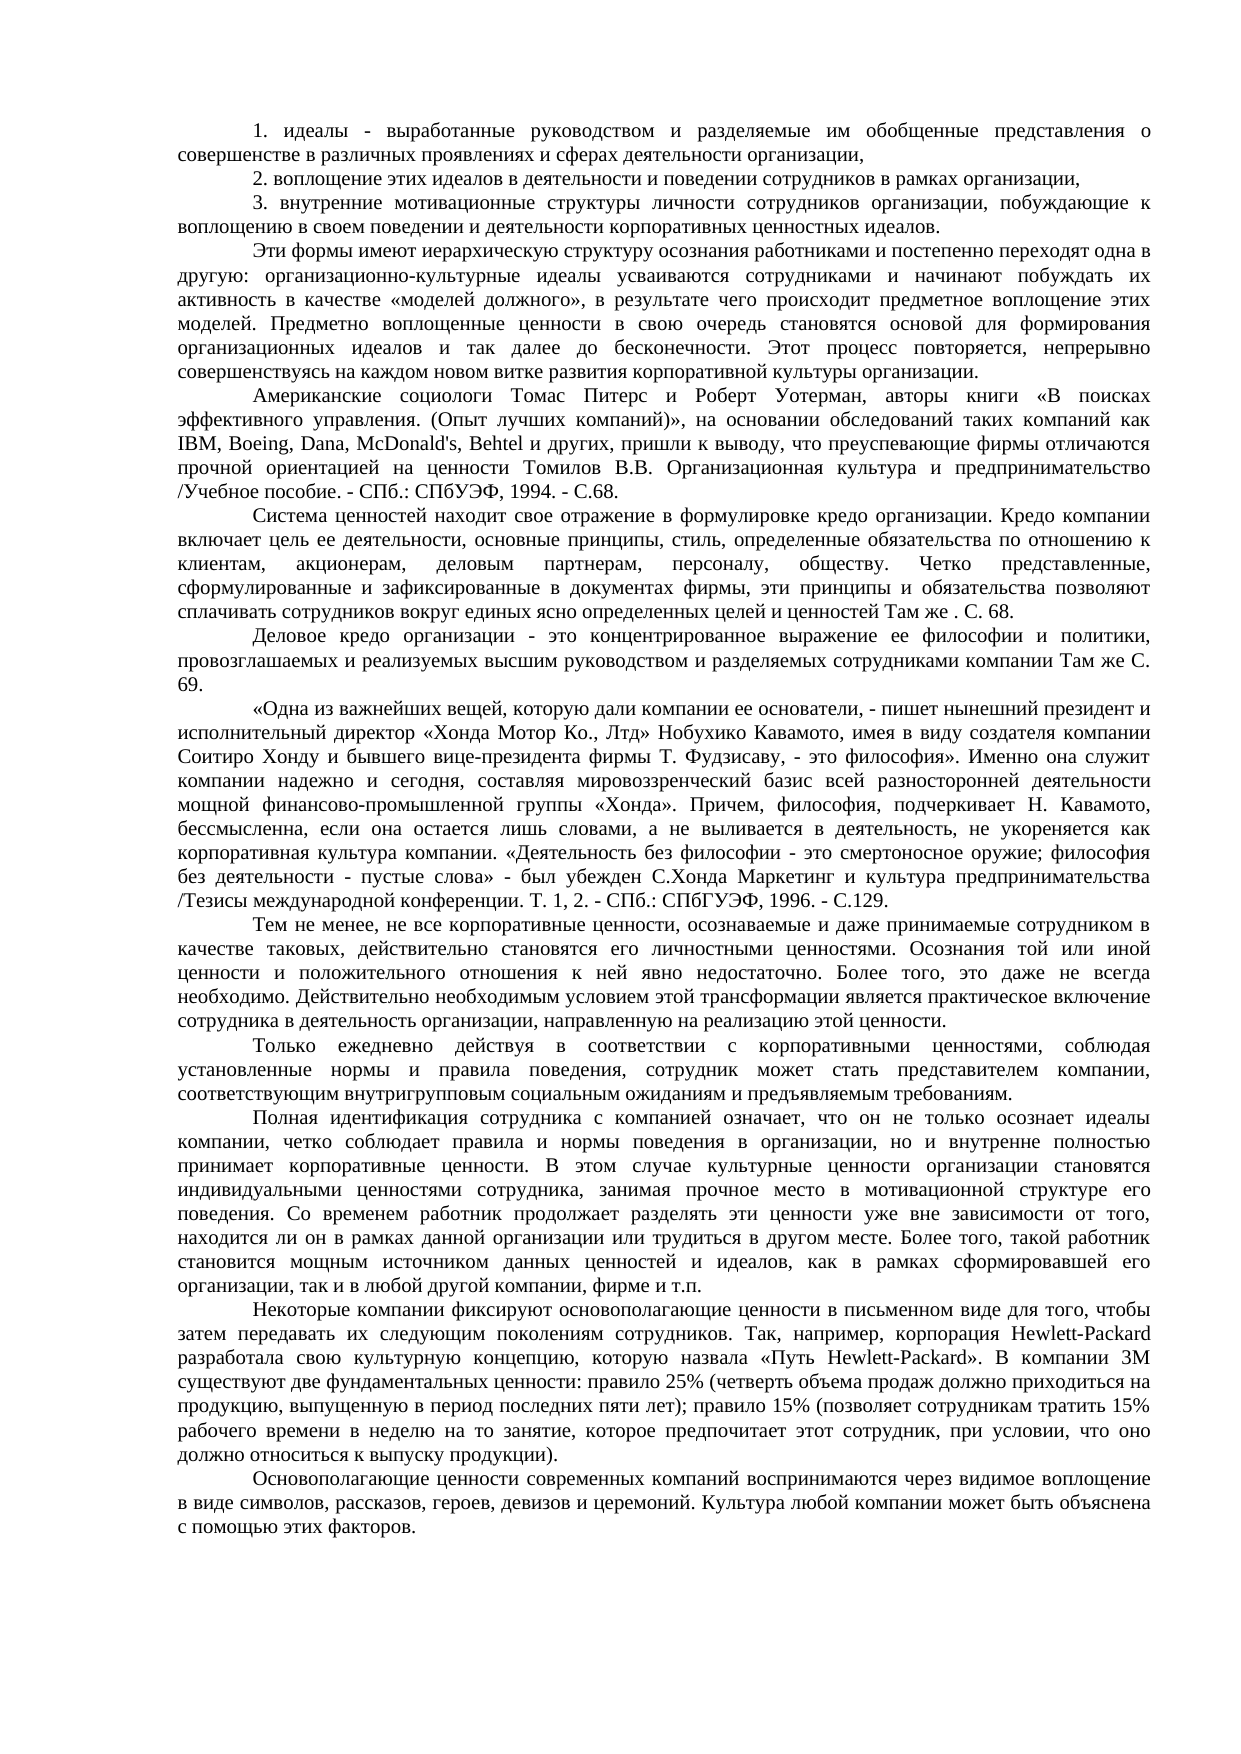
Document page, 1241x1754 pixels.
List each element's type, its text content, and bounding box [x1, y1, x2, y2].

text Некоторые компании фиксируют основополагающие ценности в письменном виде для того, чтобы затем передавать их следующим поколениям сотрудников. Так, например, корпорация Hewlett-Packard разработала свою культурную концепцию, которую назвала «Путь Hewlett-Packard». В компании 3М существуют две фундаментальных ценности: правило 25% (четверть объема продаж должно приходиться на продукцию, выпущенную в период последних пяти лет); правило 15% (позволяет сотрудникам тратить 15% рабочего времени в неделю на то занятие, которое предпочитает этот сотрудник, при условии, что оно должно относиться к выпуску продукции). [177, 1297, 1152, 1466]
text Деловое кредо организации - это концентрированное выражение ее философии и политики, провозглашаемых и реализуемых высшим руководством и разделяемых сотрудниками компании Там же С. 69. [177, 623, 1152, 696]
text Система ценностей находит свое отражение в формулировке кредо организации. Кредо компании включает цель ее деятельности, основные принципы, стиль, определенные обязательства по отношению к клиентам, акционерам, деловым партнерам, персоналу, обществу. Четко представленные, сформулированные и зафиксированные в документах фирмы, эти принципы и обязательства позволяют сплачивать сотрудников вокруг единых ясно определенных целей и ценностей Там же . С. 68. [177, 503, 1152, 623]
text Основополагающие ценности современных компаний воспринимаются через видимое воплощение в виде символов, рассказов, героев, девизов и церемоний. Культура любой компании может быть объяснена с помощью этих факторов. [177, 1466, 1152, 1538]
text Только ежедневно действуя в соответствии с корпоративными ценностями, соблюдая установленные нормы и правила поведения, сотрудник может стать представителем компании, соответствующим внутригрупповым социальным ожиданиям и предъявляемым требованиям. [177, 1032, 1152, 1105]
text «Одна из важнейших вещей, которую дали компании ее основатели, - пишет нынешний президент и исполнительный директор «Хонда Мотор Ко., Лтд» Нобухико Кавамото, имея в виду создателя компании Соитиро Хонду и бывшего вице-президента фирмы Т. Фудзисаву, - это философия». Именно она служит компании надежно и сегодня, составляя мировоззренческий базис всей разносторонней деятельности мощной финансово-промышленной группы «Хонда». Причем, философия, подчеркивает Н. Кавамото, бессмысленна, если она остается лишь словами, а не выливается в деятельность, не укореняется как корпоративная культура компании. «Деятельность без философии - это смертоносное оружие; философия без деятельности - пустые слова» - был убежден С.Хонда Маркетинг и культура предпринимательства /Тезисы международной конференции. Т. 1, 2. - СПб.: СПбГУЭФ, 1996. - С.129. [177, 696, 1152, 912]
text Тем не менее, не все корпоративные ценности, осознаваемые и даже принимаемые сотрудником в качестве таковых, действительно становятся его личностными ценностями. Осознания той или иной ценности и положительного отношения к ней явно недостаточно. Более того, это даже не всегда необходимо. Действительно необходимым условием этой трансформации является практическое включение сотрудника в деятельность организации, направленную на реализацию этой ценности. [177, 912, 1152, 1032]
text 3. внутренние мотивационные структуры личности сотрудников организации, побуждающие к воплощению в своем поведении и деятельности корпоративных ценностных идеалов. [177, 190, 1152, 238]
text Эти формы имеют иерархическую структуру осознания работниками и постепенно переходят одна в другую: организационно-культурные идеалы усваиваются сотрудниками и начинают побуждать их активность в качестве «моделей должного», в результате чего происходит предметное воплощение этих моделей. Предметно воплощенные ценности в свою очередь становятся основой для формирования организационных идеалов и так далее до бесконечности. Этот процесс повторяется, непрерывно совершенствуясь на каждом новом витке развития корпоративной культуры организации. [177, 238, 1152, 383]
text 2. воплощение этих идеалов в деятельности и поведении сотрудников в рамках организации, [177, 166, 1152, 190]
text 1. идеалы - выработанные руководством и разделяемые им обобщенные представления о совершенстве в различных проявлениях и сферах деятельности организации, [177, 118, 1152, 166]
text Американские социологи Томас Питерс и Роберт Уотерман, авторы книги «В поисках эффективного управления. (Опыт лучших компаний)», на основании обследований таких компаний как IBM, Boeing, Dana, McDonald's, Behtel и других, пришли к выводу, что преуспевающие фирмы отличаются прочной ориентацией на ценности Томилов В.В. Организационная культура и предпринимательство /Учебное пособие. - СПб.: СПбУЭФ, 1994. - С.68. [177, 383, 1152, 503]
text Полная идентификация сотрудника с компанией означает, что он не только осознает идеалы компании, четко соблюдает правила и нормы поведения в организации, но и внутренне полностью принимает корпоративные ценности. В этом случае культурные ценности организации становятся индивидуальными ценностями сотрудника, занимая прочное место в мотивационной структуре его поведения. Со временем работник продолжает разделять эти ценности уже вне зависимости от того, находится ли он в рамках данной организации или трудиться в другом месте. Более того, такой работник становится мощным источником данных ценностей и идеалов, как в рамках сформировавшей его организации, так и в любой другой компании, фирме и т.п. [177, 1105, 1152, 1297]
